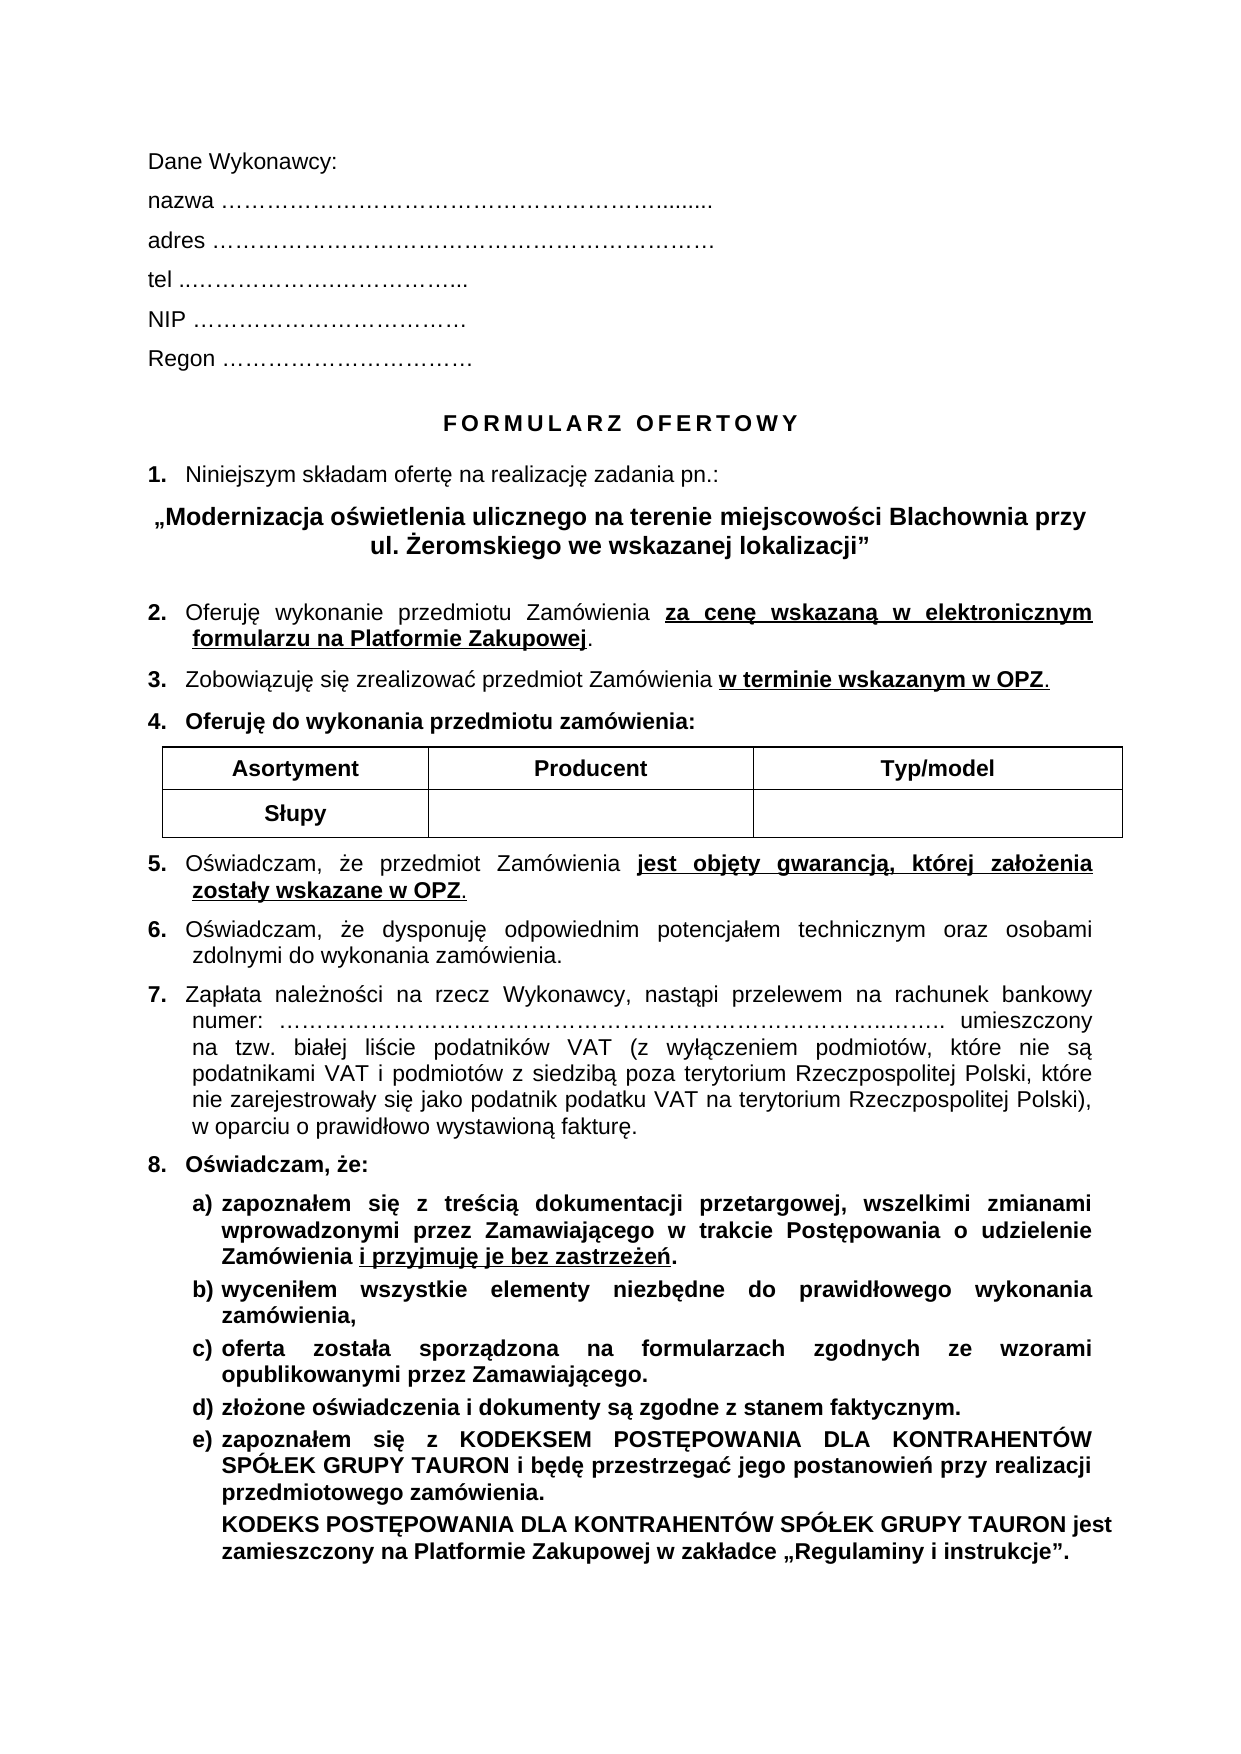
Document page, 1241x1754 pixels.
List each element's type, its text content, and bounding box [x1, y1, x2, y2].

list Oferuję do wykonania przedmiotu zamówienia: [148, 708, 1093, 734]
list Niniejszym składam ofertę na realizację zadania pn.: [148, 461, 1093, 487]
table_header Typ/model [754, 748, 1122, 788]
list Oświadczam, że: [148, 1151, 1093, 1178]
text nazwa …………………………………………………......... [148, 187, 1093, 213]
list Zobowiązuję się zrealizować przedmiot Zamówienia w terminie wskazanym w OPZ. [148, 666, 1093, 693]
table_cell [429, 790, 753, 837]
list oferta została sporządzona na formularzach zgodnych ze wzorami opublikowanymi przez Zamawiającego. [192, 1334, 1093, 1387]
table_header Producent [429, 748, 753, 788]
list złożone oświadczenia i dokumenty są zgodne z stanem faktycznym. [192, 1393, 1093, 1420]
list zapoznałem się z treścią dokumentacji przetargowej, wszelkimi zmianami wprowadzonymi przez Zamawiającego w trakcie Postępowania o udzielenie Zamówienia i przyjmuję je bez zastrzeżeń. [192, 1190, 1093, 1269]
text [221, 1511, 1122, 1564]
list Oświadczam, że dysponuję odpowiednim potencjałem technicznym oraz osobami zdolnymi do wykonania zamówienia. [148, 916, 1093, 968]
list Oferuję wykonanie przedmiotu Zamówienia za cenę wskazaną w elektronicznym formularzu na Platformie Zakupowej. [148, 598, 1093, 651]
text FORMULARZ OFERTOWY [148, 409, 1093, 436]
text adres ………………………………………………………… [148, 227, 1093, 253]
list Oświadczam, że przedmiot Zamówienia jest objęty gwarancją, której założenia zostały wskazane w OPZ. [148, 850, 1093, 903]
table_cell [754, 790, 1122, 837]
table_cell Słupy [163, 790, 428, 837]
text NIP ……………………………… [148, 306, 1093, 332]
list zapoznałem się z KODEKSEM POSTĘPOWANIA DLA KONTRAHENTÓW SPÓŁEK GRUPY TAURON i będę przestrzegać jego postanowień przy realizacji przedmiotowego zamówienia. [192, 1426, 1093, 1505]
text Regon …………………………… [148, 345, 1093, 371]
list wyceniłem wszystkie elementy niezbędne do prawidłowego wykonania zamówienia, [192, 1276, 1093, 1328]
text Dane Wykonawcy: [148, 148, 1093, 174]
table_header Asortyment [163, 748, 428, 788]
text tel ..……………….……………... [148, 266, 1093, 292]
text „Modernizacja oświetlenia ulicznego na terenie miejscowości Blachownia przy ul. Żeromskiego we wskazanej lokalizacji” [148, 502, 1093, 560]
list Zapłata należności na rzecz Wykonawcy, nastąpi przelewem na rachunek bankowy numer: ……………………………………………………………………..…….. umieszczony na tzw. białej liście podatników VAT (z wyłączeniem podmiotów, które nie są podatnikami VAT i podmiotów z siedzibą poza terytorium Rzeczpospolitej Polski, które nie zarejestrowały się jako podatnik podatku VAT na terytorium Rzeczpospolitej Polski), w oparciu o prawidłowo wystawioną fakturę. [148, 981, 1093, 1139]
